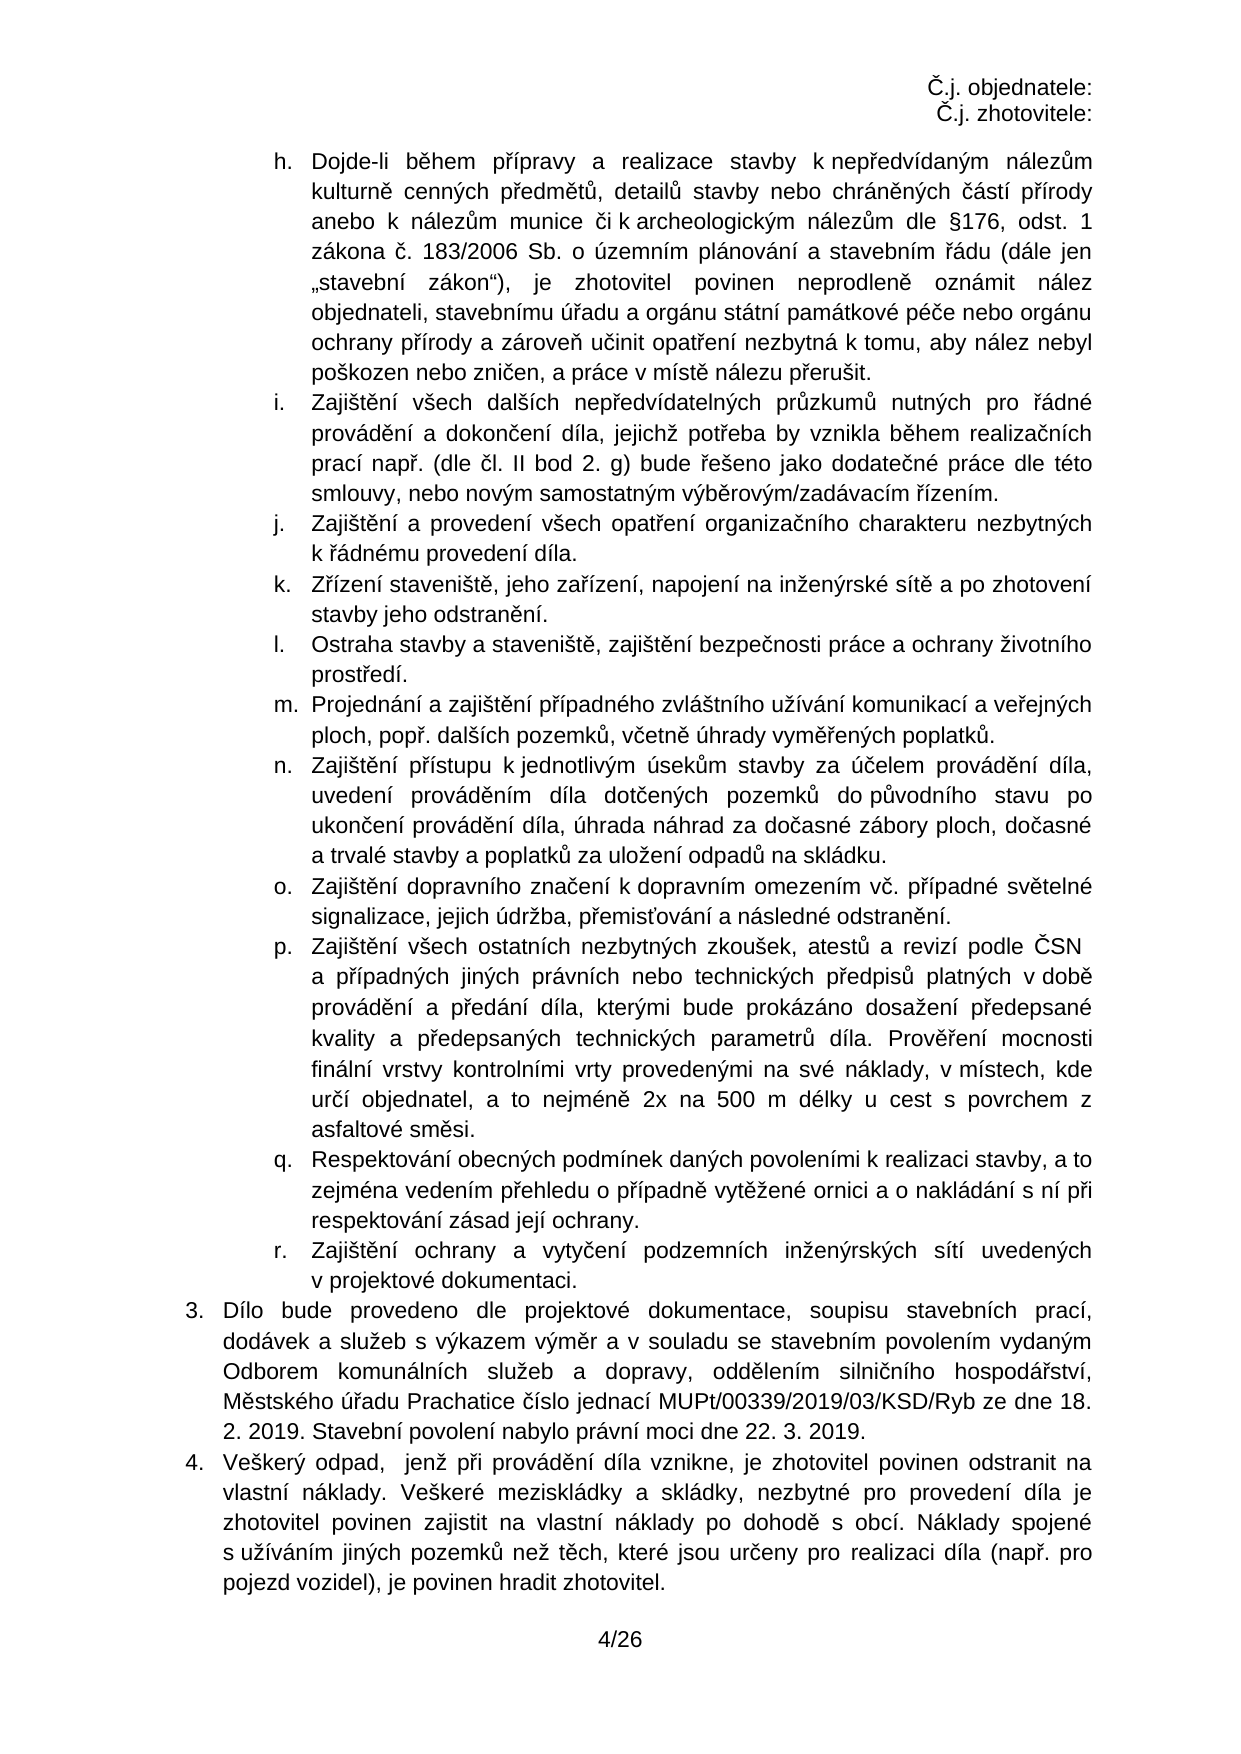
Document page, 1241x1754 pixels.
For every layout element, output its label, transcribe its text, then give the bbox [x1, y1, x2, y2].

list Zajištění přístupu k jednotlivým úsekům stavby za účelem provádění díla, uvedení prováděním díla dotčených pozemků do původního stavu po ukončení provádění díla, úhrada náhrad za dočasné zábory ploch, dočasné a trvalé stavby a poplatků za uložení odpadů na skládku. [274, 752, 1093, 869]
list Zajištění ochrany a vytyčení podzemních inženýrských sítí uvedených v projektové dokumentaci. [274, 1237, 1093, 1294]
list Zřízení staveniště, jeho zařízení, napojení na inženýrské sítě a po zhotovení stavby jeho odstranění. [274, 571, 1093, 627]
list Zajištění všech dalších nepředvídatelných průzkumů nutných pro řádné provádění a dokončení díla, jejichž potřeba by vznikla během realizačních prací např. (dle čl. II bod 2. g) bude řešeno jako dodatečné práce dle této smlouvy, nebo novým samostatným výběrovým/zadávacím řízením. [274, 389, 1093, 506]
list Veškerý odpad, jenž při provádění díla vznikne, je zhotovitel povinen odstranit na vlastní náklady. Veškeré meziskládky a skládky, nezbytné pro provedení díla je zhotovitel povinen zajistit na vlastní náklady po dohodě s obcí. Náklady spojené s užíváním jiných pozemků než těch, které jsou určeny pro realizaci díla (např. pro pojezd vozidel), je povinen hradit zhotovitel. [185, 1448, 1093, 1596]
list Projednání a zajištění případného zvláštního užívání komunikací a veřejných ploch, popř. dalších pozemků, včetně úhrady vyměřených poplatků. [274, 691, 1093, 748]
list Respektování obecných podmínek daných povoleními k realizaci stavby, a to zejména vedením přehledu o případně vytěžené ornici a o nakládání s ní při respektování zásad její ochrany. [274, 1146, 1093, 1233]
list Zajištění a provedení všech opatření organizačního charakteru nezbytných k řádnému provedení díla. [274, 510, 1093, 567]
list Ostraha stavby a staveniště, zajištění bezpečnosti práce a ochrany životního prostředí. [274, 631, 1093, 687]
list Zajištění všech ostatních nezbytných zkoušek, atestů a revizí podle ČSN a případných jiných právních nebo technických předpisů platných v době provádění a předání díla, kterými bude prokázáno dosažení předepsané kvality a předepsaných technických parametrů díla. Prověření mocnosti finální vrstvy kontrolními vrty provedenými na své náklady, v místech, kde určí objednatel, a to nejméně 2x na 500 m délky u cest s povrchem z asfaltové směsi. [274, 933, 1093, 1143]
list Zajištění dopravního značení k dopravním omezením vč. případné světelné signalizace, jejich údržba, přemisťování a následné odstranění. [274, 873, 1093, 929]
list Dojde-li během přípravy a realizace stavby k nepředvídaným nálezům kulturně cenných předmětů, detailů stavby nebo chráněných částí přírody anebo k nálezům munice či k archeologickým nálezům dle §176, odst. 1 zákona č. 183/2006 Sb. o územním plánování a stavebním řádu (dále jen „stavební zákon“), je zhotovitel povinen neprodleně oznámit nález objednateli, stavebnímu úřadu a orgánu státní památkové péče nebo orgánu ochrany přírody a zároveň učinit opatření nezbytná k tomu, aby nález nebyl poškozen nebo zničen, a práce v místě nálezu přerušit. [274, 148, 1093, 385]
list Dílo bude provedeno dle projektové dokumentace, soupisu stavebních prací, dodávek a služeb s výkazem výměr a v souladu se stavebním povolením vydaným Odborem komunálních služeb a dopravy, oddělením silničního hospodářství, Městského úřadu Prachatice číslo jednací MUPt/00339/2019/03/KSD/Ryb ze dne 18. 2. 2019. Stavební povolení nabylo právní moci dne 22. 3. 2019. [185, 1297, 1093, 1445]
